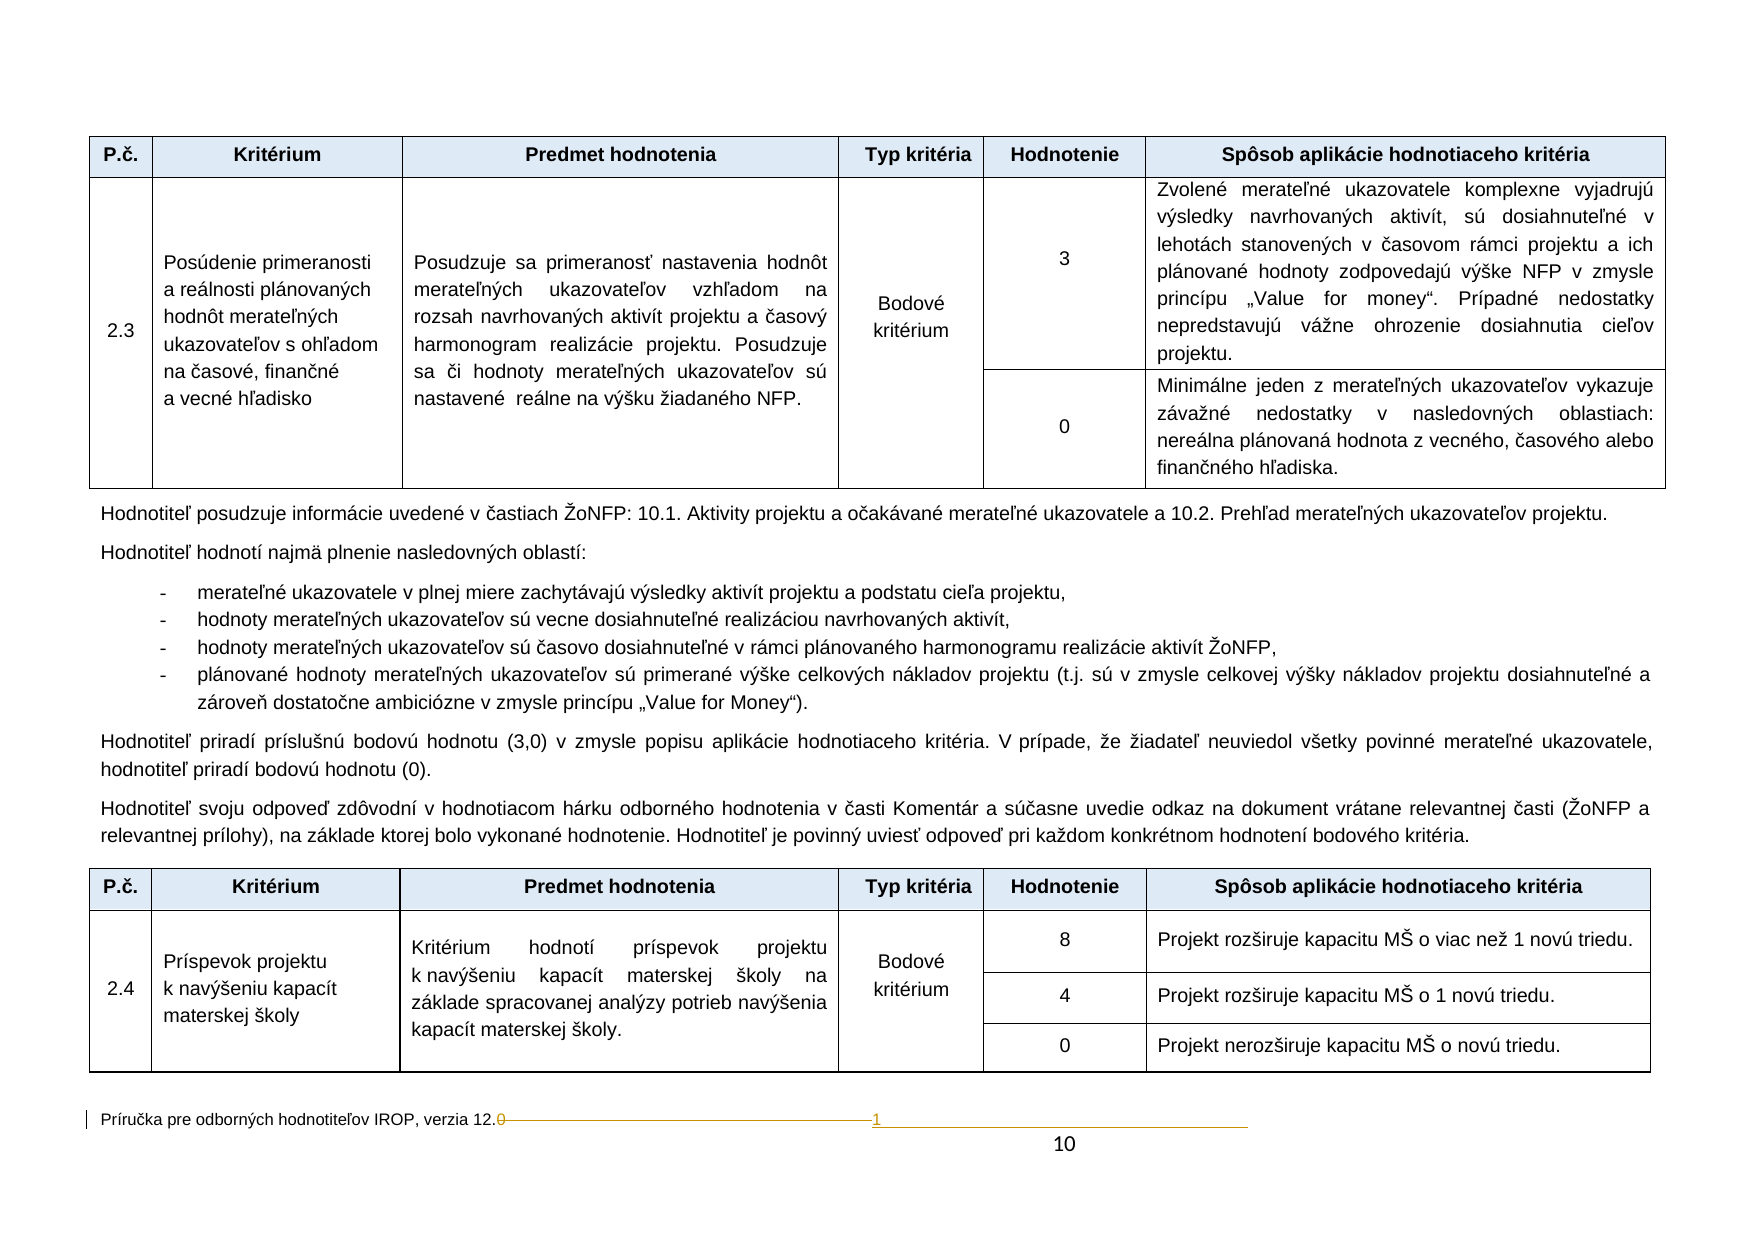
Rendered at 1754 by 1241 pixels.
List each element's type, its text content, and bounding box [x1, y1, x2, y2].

table_cell Príspevok projektu k navýšeniu kapacít materskej školy [152, 911, 399, 1071]
table_cell Bodové kritérium [839, 911, 983, 1071]
table_cell 0 [984, 1024, 1146, 1071]
table_header Spôsob aplikácie hodnotiaceho kritéria [1146, 137, 1665, 177]
table_cell 2.3 [90, 178, 152, 488]
table_header Typ kritéria [839, 137, 983, 177]
text Hodnotiteľ hodnotí najmä plnenie nasledovných oblastí: [100, 541, 1653, 564]
text Hodnotiteľ priradí príslušnú bodovú hodnotu (3,0) v zmysle popisu aplikácie hodnotiaceho kritéria. V prípade, že žiadateľ neuviedol všetky povinné merateľné ukazovatele, hodnotiteľ priradí bodovú hodnotu (0). [100, 730, 1653, 780]
table_cell Posudzuje sa primeranosť nastavenia hodnôt merateľných ukazovateľov vzhľadom na rozsah navrhovaných aktivít projektu a časový harmonogram realizácie projektu. Posudzuje sa či hodnoty merateľných ukazovateľov sú nastavené reálne na výšku žiadaného NFP. [403, 178, 838, 488]
table_cell Minimálne jeden z merateľných ukazovateľov vykazuje závažné nedostatky v nasledovných oblastiach: nereálna plánovaná hodnota z vecného, časového alebo finančného hľadiska. [1146, 370, 1665, 488]
table_cell 3 [984, 178, 1145, 369]
table_cell 4 [984, 973, 1146, 1023]
table_header Hodnotenie [984, 137, 1145, 177]
table_header Typ kritéria [839, 869, 983, 909]
table_cell Bodové kritérium [839, 178, 983, 488]
table_cell Zvolené merateľné ukazovatele komplexne vyjadrujú výsledky navrhovaných aktivít, sú dosiahnuteľné v lehotách stanovených v časovom rámci projektu a ich plánované hodnoty zodpovedajú výške NFP v zmysle princípu „Value for money“. Prípadné nedostatky nepredstavujú vážne ohrozenie dosiahnutia cieľov projektu. [1146, 178, 1665, 369]
list hodnoty merateľných ukazovateľov sú časovo dosiahnuteľné v rámci plánovaného harmonogramu realizácie aktivít ŽoNFP, [159, 636, 1653, 659]
table_cell Projekt rozširuje kapacitu MŠ o viac než 1 novú triedu. [1147, 911, 1650, 972]
list plánované hodnoty merateľných ukazovateľov sú primerané výške celkových nákladov projektu (t.j. sú v zmysle celkovej výšky nákladov projektu dosiahnuteľné a zároveň dostatočne ambiciózne v zmysle princípu „Value for Money“). [159, 663, 1653, 713]
list merateľné ukazovatele v plnej miere zachytávajú výsledky aktivít projektu a podstatu cieľa projektu, [159, 581, 1653, 604]
table_cell Projekt nerozširuje kapacitu MŠ o novú triedu. [1147, 1024, 1650, 1071]
table_header Spôsob aplikácie hodnotiaceho kritéria [1147, 869, 1650, 909]
table_header Predmet hodnotenia [403, 137, 838, 177]
list hodnoty merateľných ukazovateľov sú vecne dosiahnuteľné realizáciou navrhovaných aktivít, [159, 608, 1653, 631]
table_cell 8 [984, 911, 1146, 972]
table_header Kritérium [153, 137, 402, 177]
table_header P.č. [90, 869, 151, 909]
table_cell Kritérium hodnotí príspevok projektu k navýšeniu kapacít materskej školy na základe spracovanej analýzy potrieb navýšenia kapacít materskej školy. [401, 911, 838, 1071]
table_header P.č. [90, 137, 152, 177]
table_header Hodnotenie [984, 869, 1146, 909]
table_cell Projekt rozširuje kapacitu MŠ o 1 novú triedu. [1147, 973, 1650, 1023]
table_header Predmet hodnotenia [401, 869, 838, 909]
table_cell 0 [984, 370, 1145, 488]
table_cell Posúdenie primeranosti a reálnosti plánovaných hodnôt merateľných ukazovateľov s ohľadom na časové, finančné a vecné hľadisko [153, 178, 402, 488]
table_header Kritérium [152, 869, 399, 909]
text Hodnotiteľ posudzuje informácie uvedené v častiach ŽoNFP: 10.1. Aktivity projektu a očakávané merateľné ukazovatele a 10.2. Prehľad merateľných ukazovateľov projektu. [100, 501, 1653, 524]
text Hodnotiteľ svoju odpoveď zdôvodní v hodnotiacom hárku odborného hodnotenia v časti Komentár a súčasne uvedie odkaz na dokument vrátane relevantnej časti (ŽoNFP a relevantnej prílohy), na základe ktorej bolo vykonané hodnotenie. Hodnotiteľ je povinný uviesť odpoveď pri každom konkrétnom hodnotení bodového kritéria. [100, 797, 1653, 847]
table_cell 2.4 [90, 911, 151, 1071]
